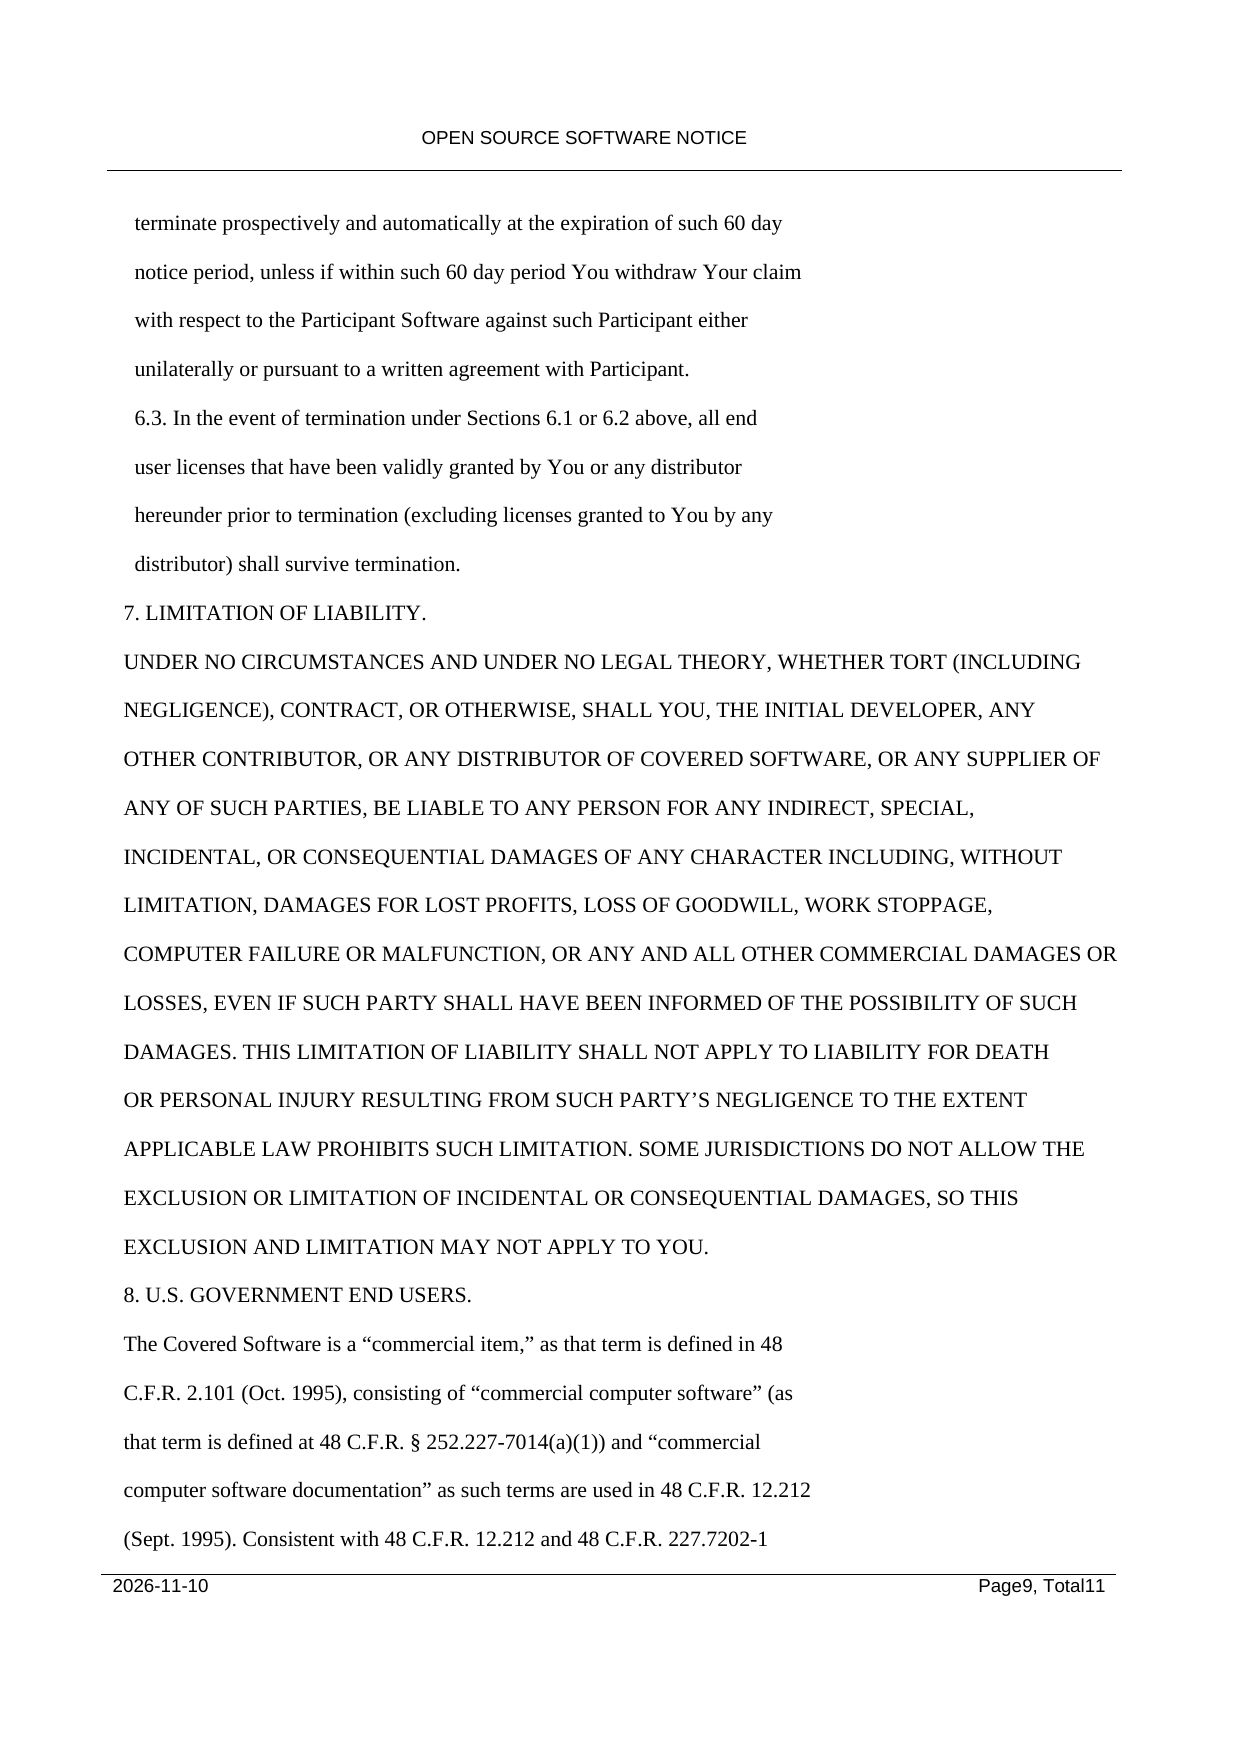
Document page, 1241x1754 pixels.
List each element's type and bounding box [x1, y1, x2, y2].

text [112, 206, 1128, 1555]
